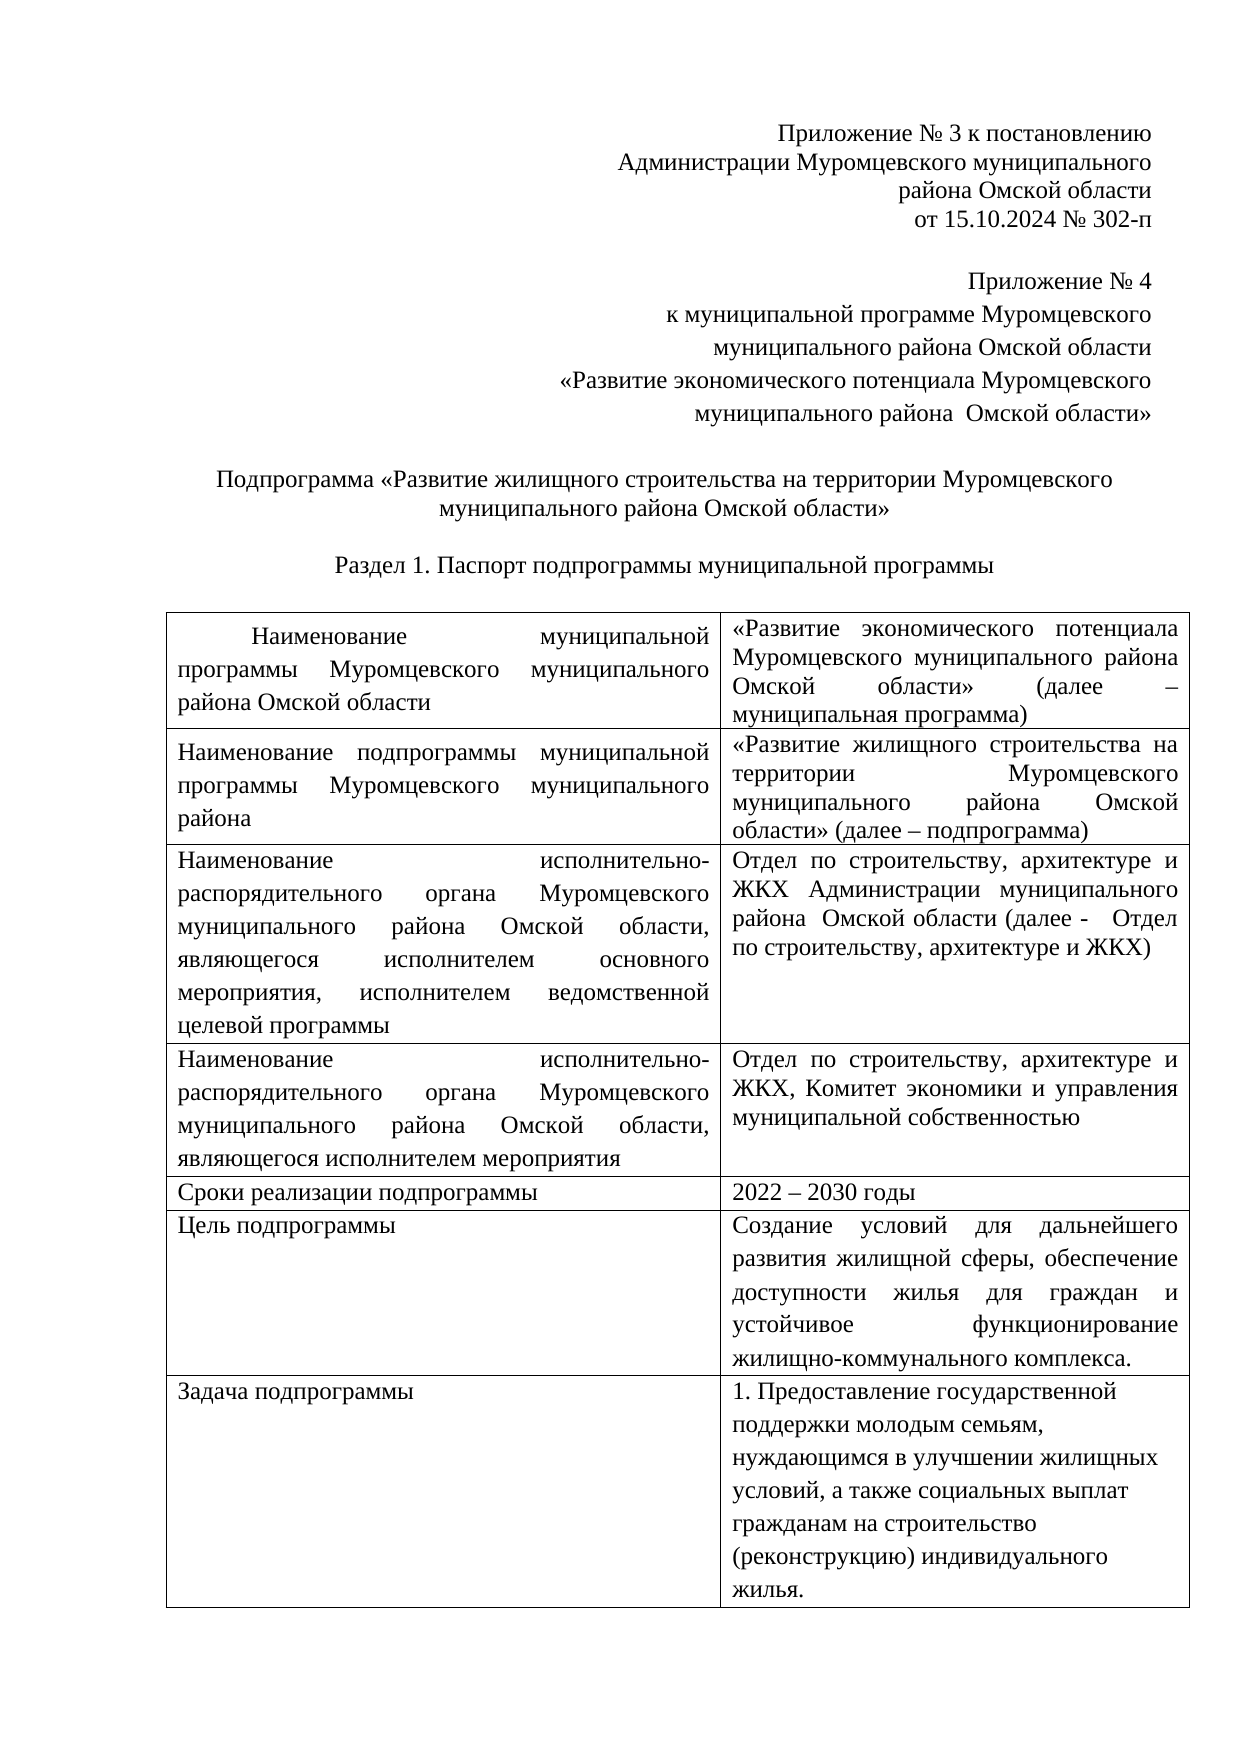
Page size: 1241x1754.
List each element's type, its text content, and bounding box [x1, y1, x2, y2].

table_cell Задача подпрограммы [167, 1376, 720, 1607]
text к муниципальной программе Муромцевского [177, 299, 1152, 328]
table_header «Развитие экономического потенциала Муромцевского муниципального района Омской области» (далее – муниципальная программа) [721, 613, 1189, 728]
text «Развитие экономического потенциала Муромцевского [177, 365, 1152, 394]
table_cell Отдел по строительству, архитектуре и ЖКХ Администрации муниципального района Омской области (далее - Отдел по строительству, архитектуре и ЖКХ) [721, 845, 1189, 1043]
text района Омской области [177, 176, 1152, 204]
table_cell Наименование исполнительно-распорядительного органа Муромцевского муниципального района Омской области, являющегося исполнителем мероприятия [167, 1044, 720, 1176]
table_cell Создание условий для дальнейшего развития жилищной сферы, обеспечение доступности жилья для граждан и устойчивое функционирование жилищно-коммунального комплекса. [721, 1211, 1189, 1375]
text Раздел 1. Паспорт подпрограммы муниципальной программы [177, 551, 1152, 579]
text Подпрограмма «Развитие жилищного строительства на территории Муромцевского муниципального района Омской области» [177, 464, 1152, 522]
text муниципального района Омской области [177, 332, 1152, 361]
table_cell Отдел по строительству, архитектуре и ЖКХ, Комитет экономики и управления муниципальной собственностью [721, 1044, 1189, 1176]
text от 15.10.2024 № 302-п [177, 204, 1152, 233]
table_header Наименование муниципальной программы Муромцевского муниципального района Омской области [167, 613, 720, 728]
text муниципального района Омской области» [177, 398, 1152, 427]
table_cell Наименование подпрограммы муниципальной программы Муромцевского муниципального района [167, 729, 720, 844]
table_cell Сроки реализации подпрограммы [167, 1177, 720, 1209]
text Приложение № 3 к постановлению [177, 118, 1152, 147]
table_cell «Развитие жилищного строительства на территории Муромцевского муниципального района Омской области» (далее – подпрограмма) [721, 729, 1189, 844]
table_cell 2022 – 2030 годы [721, 1177, 1189, 1209]
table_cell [721, 1376, 1189, 1607]
text Администрации Муромцевского муниципального [177, 147, 1152, 176]
table_cell Цель подпрограммы [167, 1211, 720, 1375]
text Приложение № 4 [177, 266, 1152, 295]
table_cell Наименование исполнительно-распорядительного органа Муромцевского муниципального района Омской области, являющегося исполнителем основного мероприятия, исполнителем ведомственной целевой программы [167, 845, 720, 1043]
